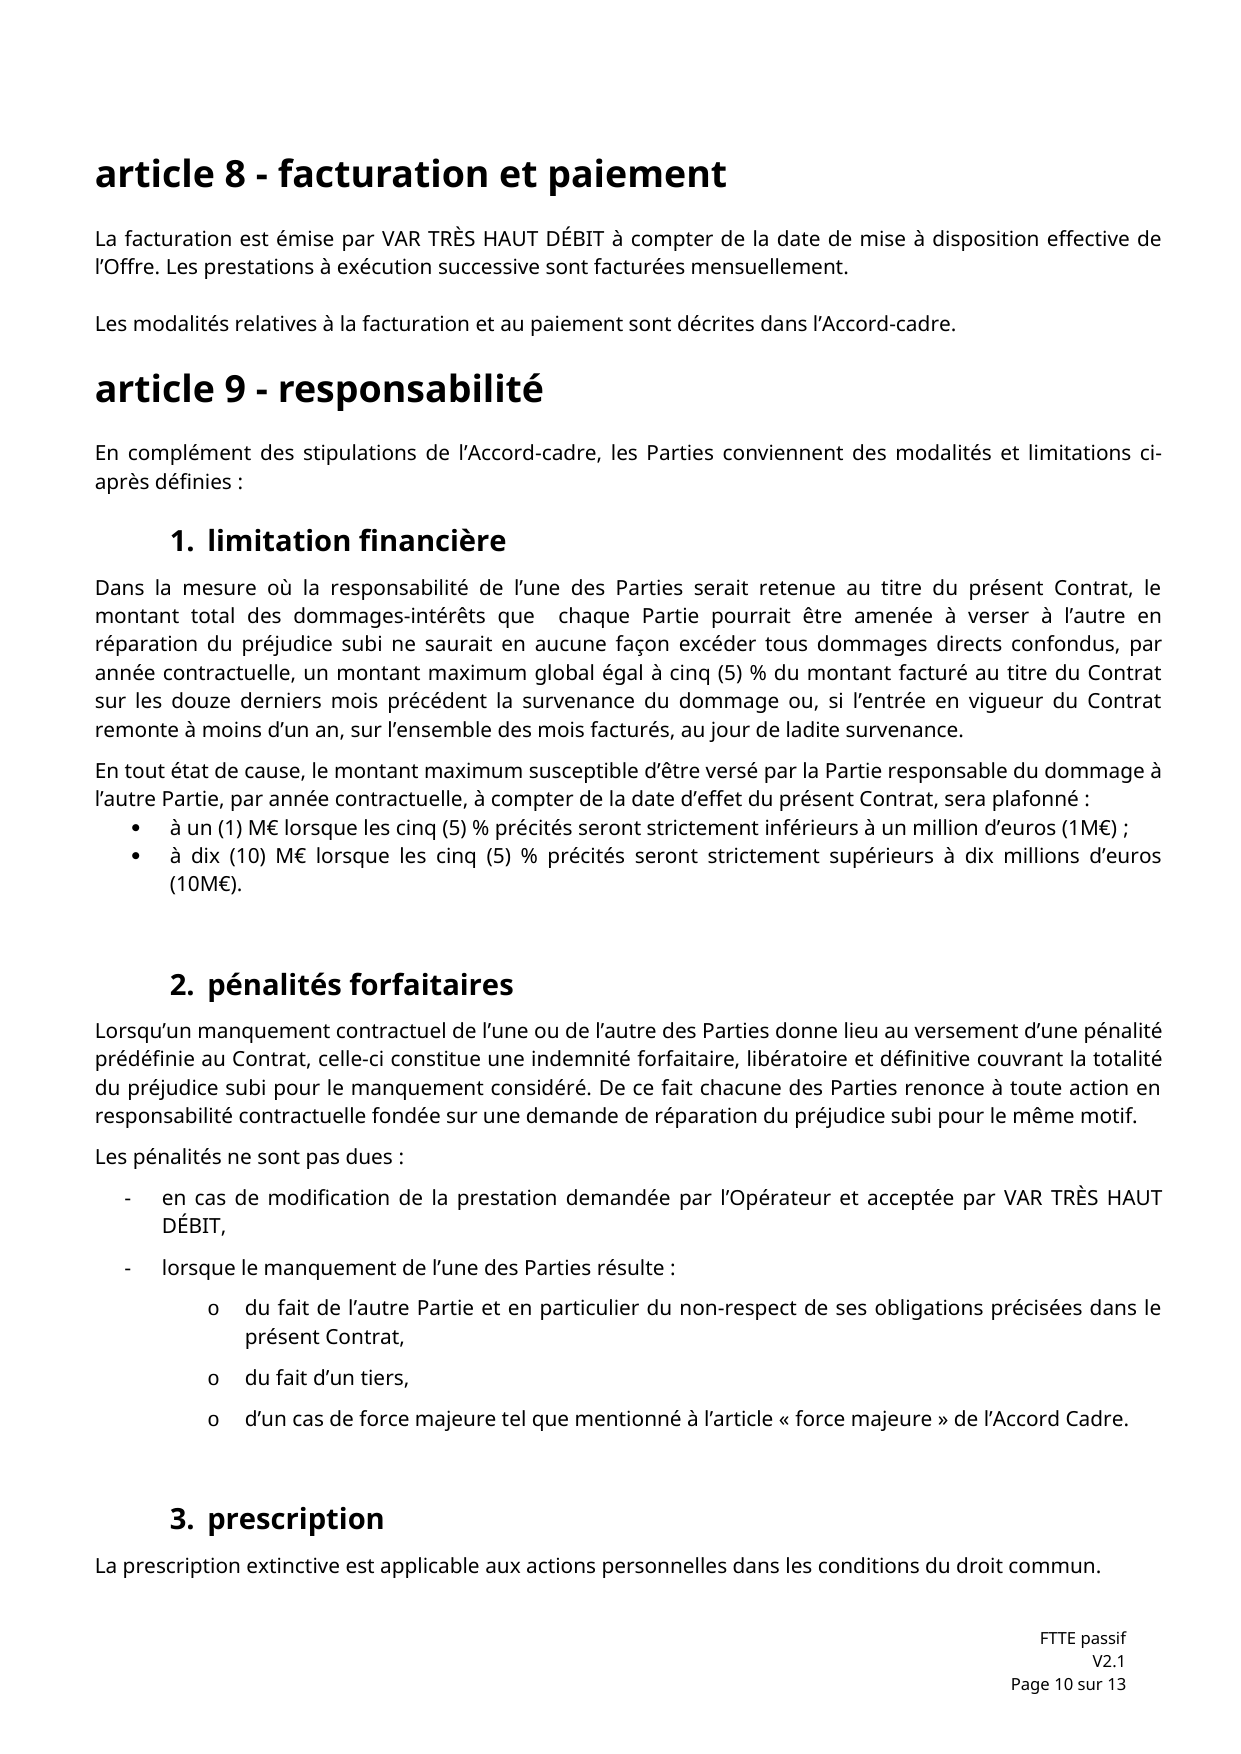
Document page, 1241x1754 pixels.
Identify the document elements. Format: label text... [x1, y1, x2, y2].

text La prescription extinctive est applicable aux actions personnelles dans les conditions du droit commun. [94, 1551, 1163, 1579]
text En complément des stipulations de l’Accord-cadre, les Parties conviennent des modalités et limitations ci-après définies : [94, 438, 1163, 495]
list à un (1) M€ lorsque les cinq (5) % précités seront strictement inférieurs à un million d’euros (1M€) ; [132, 813, 1163, 841]
list d’un cas de force majeure tel que mentionné à l’article « force majeure » de l’Accord Cadre. [207, 1404, 1163, 1433]
text Les pénalités ne sont pas dues : [94, 1142, 1163, 1171]
list du fait d’un tiers, [207, 1363, 1163, 1392]
text Les modalités relatives à la facturation et au paiement sont décrites dans l’Accord-cadre. [94, 309, 1163, 337]
subtitle responsabilité [94, 362, 1163, 413]
text pénalités forfaitaires [169, 964, 1163, 1003]
list du fait de l’autre Partie et en particulier du non-respect de ses obligations précisées dans le présent Contrat, [207, 1293, 1163, 1351]
text La facturation est émise par VAR TRÈS HAUT DÉBIT à compter de la date de mise à disposition effective de l’Offre. Les prestations à exécution successive sont facturées mensuellement. [94, 224, 1163, 281]
list en cas de modification de la prestation demandée par l’Opérateur et acceptée par VAR TRÈS HAUT DÉBIT, [124, 1183, 1163, 1240]
text prescription [169, 1498, 1163, 1538]
text En tout état de cause, le montant maximum susceptible d’être versé par la Partie responsable du dommage à l’autre Partie, par année contractuelle, à compter de la date d’effet du présent Contrat, sera plafonné : [94, 756, 1163, 813]
text Dans la mesure où la responsabilité de l’une des Parties serait retenue au titre du présent Contrat, le montant total des dommages-intérêts que chaque Partie pourrait être amenée à verser à l’autre en réparation du préjudice subi ne saurait en aucune façon excéder tous dommages directs confondus, par année contractuelle, un montant maximum global égal à cinq (5) % du montant facturé au titre du Contrat sur les douze derniers mois précédent la survenance du dommage ou, si l’entrée en vigueur du Contrat remonte à moins d’un an, sur l’ensemble des mois facturés, au jour de ladite survenance. [94, 573, 1163, 743]
list lorsque le manquement de l’une des Parties résulte : [124, 1253, 1163, 1281]
text limitation financière [169, 520, 1163, 560]
text Lorsqu’un manquement contractuel de l’une ou de l’autre des Parties donne lieu au versement d’une pénalité prédéfinie au Contrat, celle-ci constitue une indemnité forfaitaire, libératoire et définitive couvrant la totalité du préjudice subi pour le manquement considéré. De ce fait chacune des Parties renonce à toute action en responsabilité contractuelle fondée sur une demande de réparation du préjudice subi pour le même motif. [94, 1016, 1163, 1130]
list à dix (10) M€ lorsque les cinq (5) % précités seront strictement supérieurs à dix millions d’euros (10M€). [132, 841, 1163, 898]
subtitle facturation et paiement [94, 148, 1163, 199]
